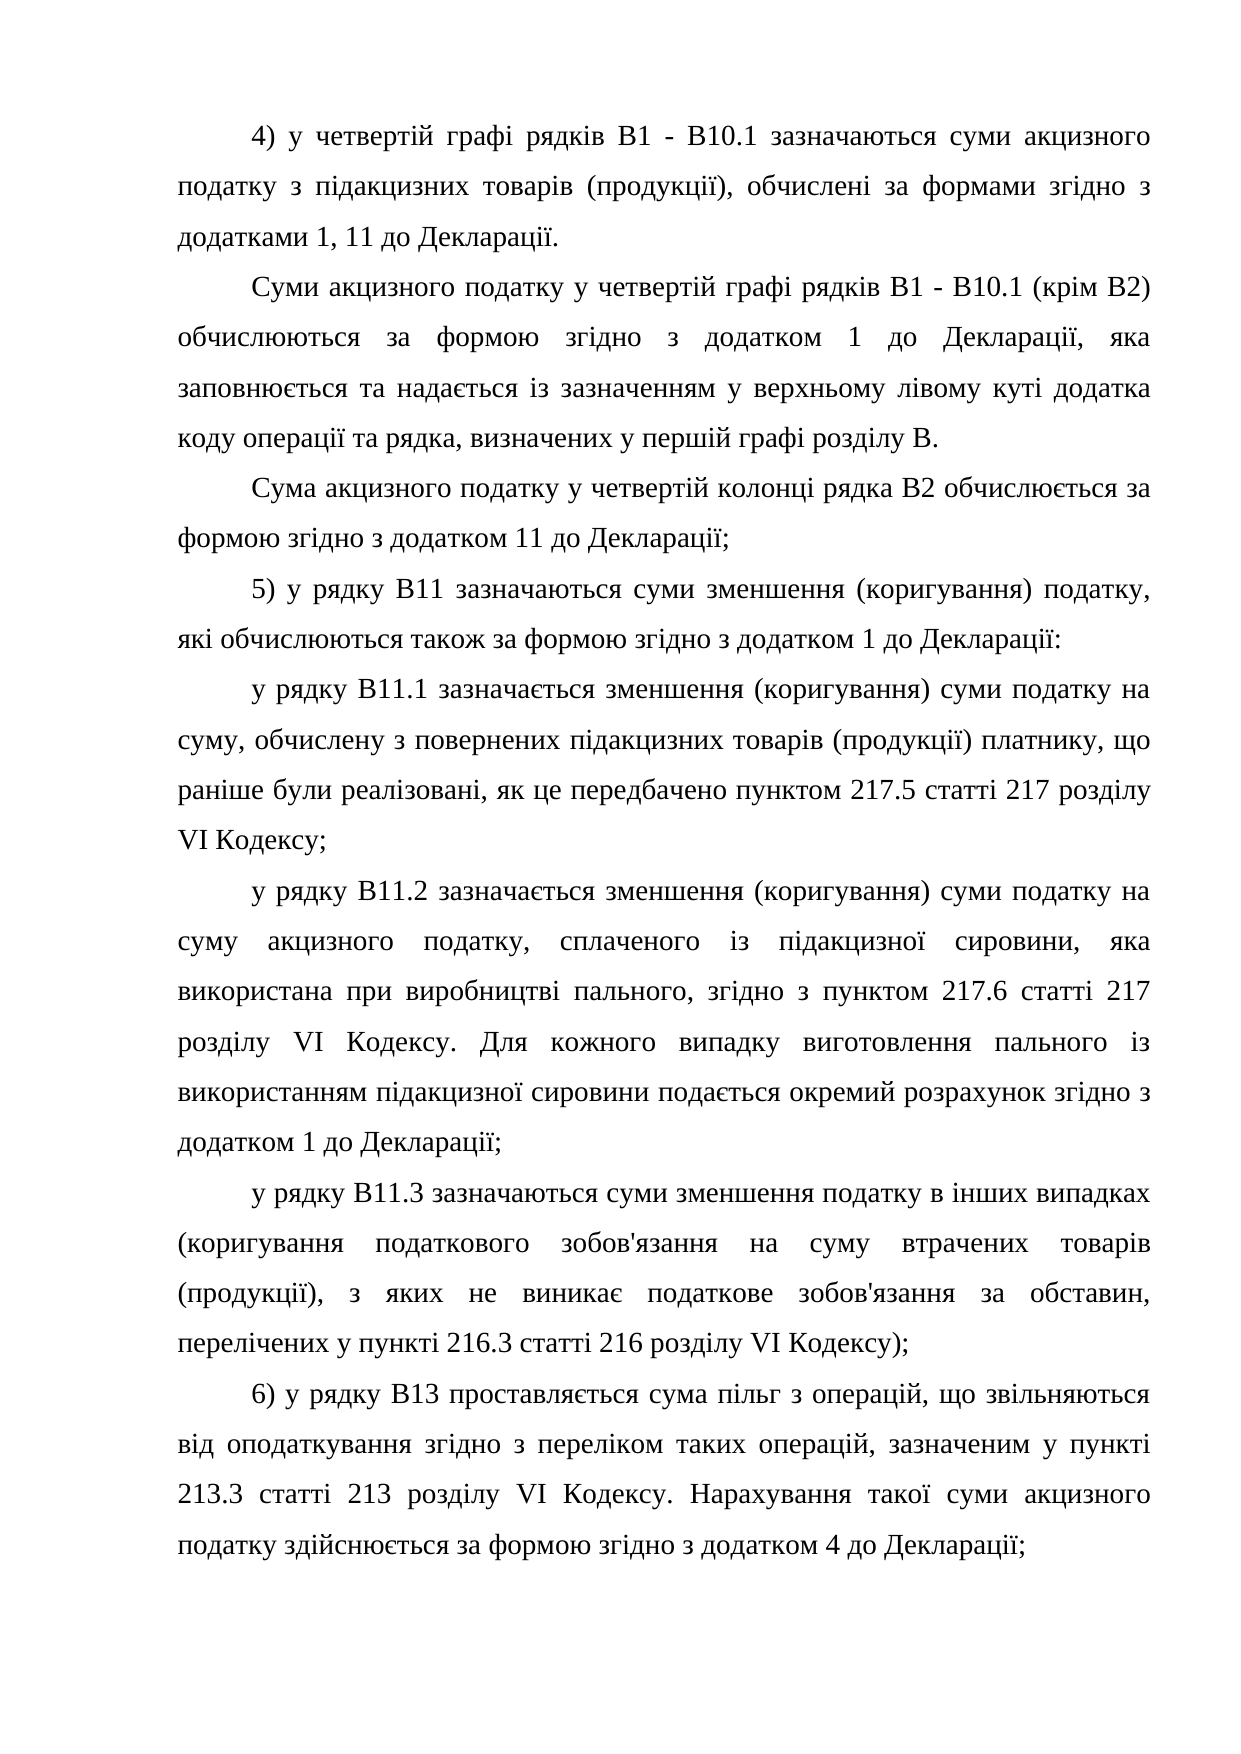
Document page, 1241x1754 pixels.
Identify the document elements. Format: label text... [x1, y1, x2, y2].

text Суми акцизного податку у четвертій графі рядків В1 - В10.1 (крім В2) обчислюються за формою згідно з додатком 1 до Декларації, яка заповнюється та надається із зазначенням у верхньому лівому куті додатка коду операції та рядка, визначених у першій графі розділу В. [177, 269, 1152, 453]
text Сума акцизного податку у четвертій колонці рядка В2 обчислюється за формою згідно з додатком 11 до Декларації; [177, 470, 1152, 554]
text 6) у рядку В13 проставляється сума пільг з операцій, що звільняються від оподаткування згідно з переліком таких операцій, зазначеним у пункті 213.3 статті 213 розділу VI Кодексу. Нарахування такої суми акцизного податку здійснюється за формою згідно з додатком 4 до Декларації; [177, 1376, 1152, 1560]
text у рядку В11.2 зазначається зменшення (коригування) суми податку на суму акцизного податку, сплаченого із підакцизної сировини, яка використана при виробництві пального, згідно з пунктом 217.6 статті 217 розділу VI Кодексу. Для кожного випадку виготовлення пального із використанням підакцизної сировини подається окремий розрахунок згідно з додатком 1 до Декларації; [177, 873, 1152, 1158]
text у рядку В11.3 зазначаються суми зменшення податку в інших випадках (коригування податкового зобов'язання на суму втрачених товарів (продукції), з яких не виникає податкове зобов'язання за обставин, перелічених у пункті 216.3 статті 216 розділу VI Кодексу); [177, 1175, 1152, 1359]
text 5) у рядку В11 зазначаються суми зменшення (коригування) податку, які обчислюються також за формою згідно з додатком 1 до Декларації: [177, 571, 1152, 655]
text 4) у четвертій графі рядків В1 - В10.1 зазначаються суми акцизного податку з підакцизних товарів (продукції), обчислені за формами згідно з додатками 1, 11 до Декларації. [177, 118, 1152, 252]
text у рядку В11.1 зазначається зменшення (коригування) суми податку на суму, обчислену з повернених підакцизних товарів (продукції) платнику, що раніше були реалізовані, як це передбачено пунктом 217.5 статті 217 розділу VI Кодексу; [177, 672, 1152, 856]
